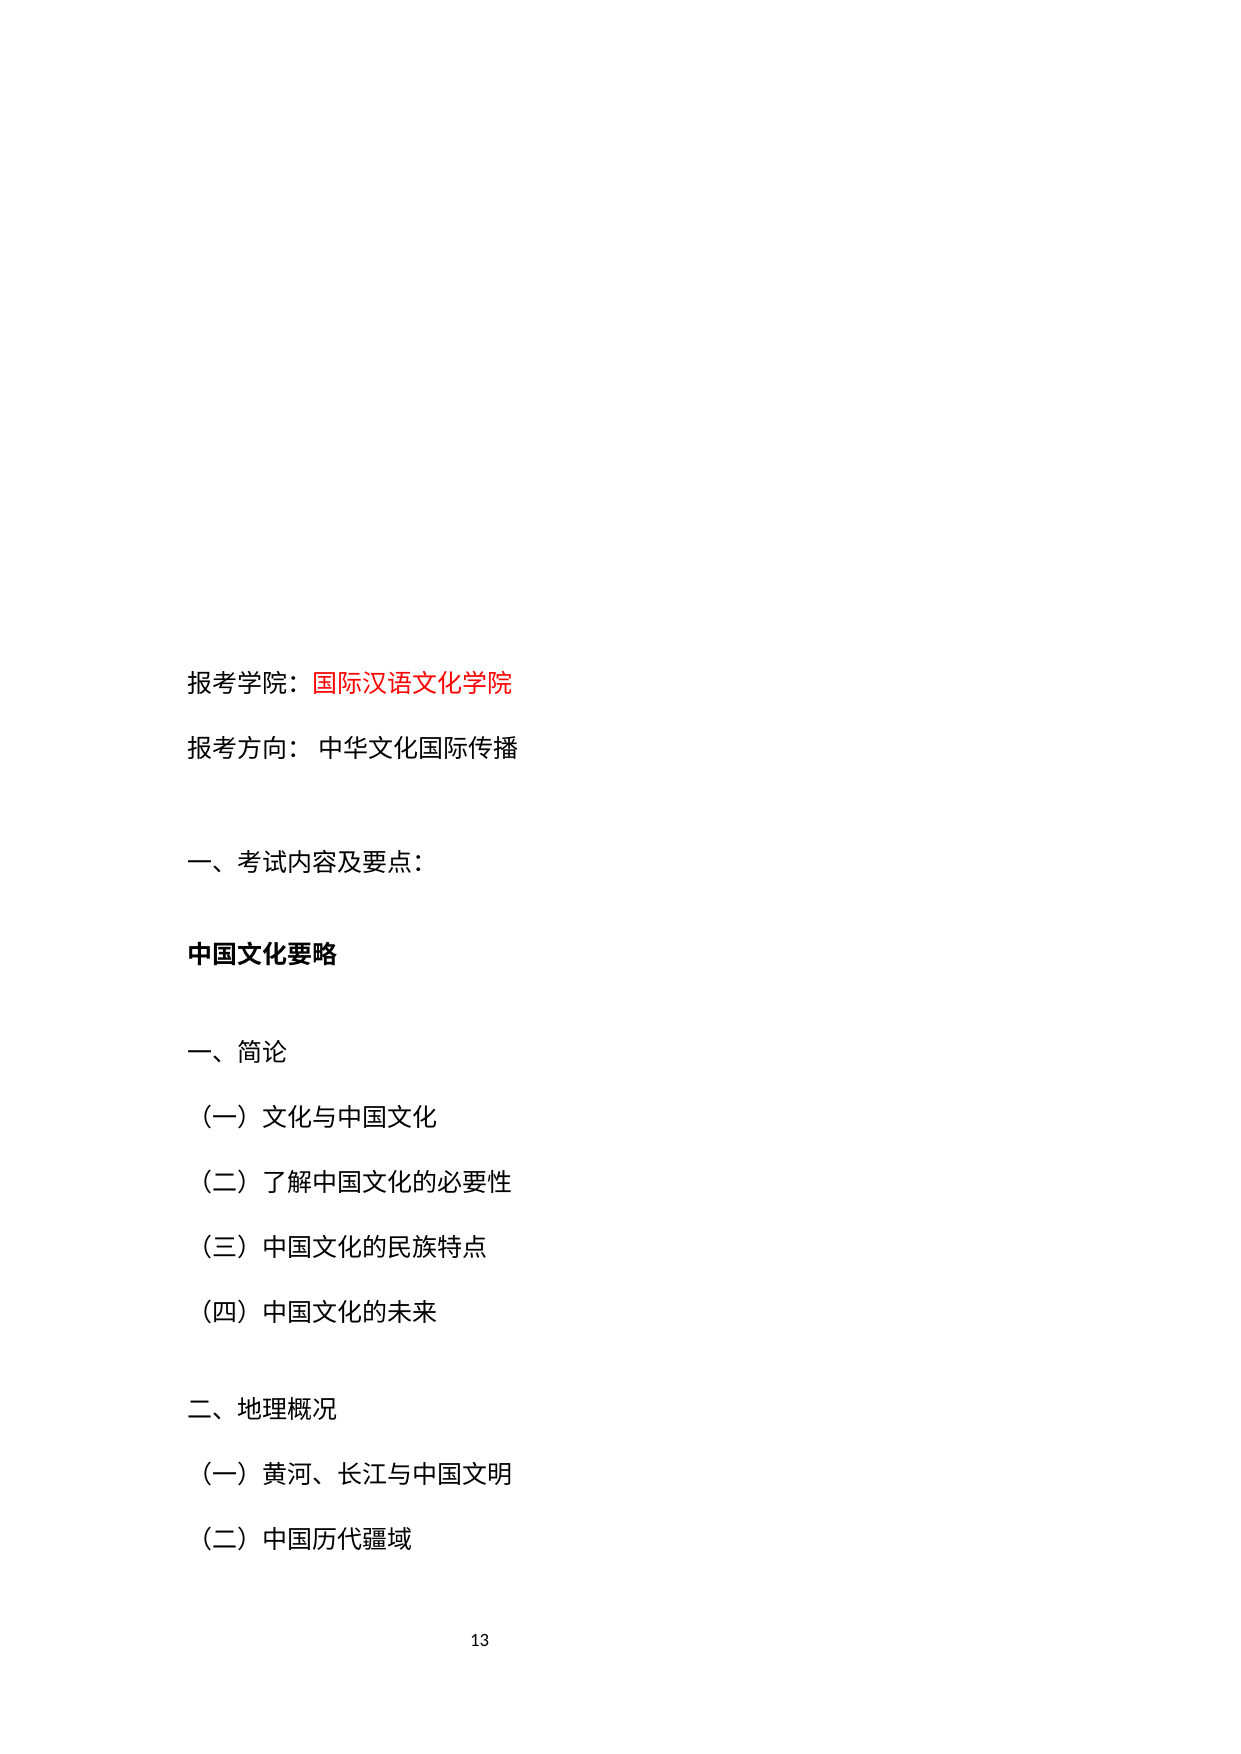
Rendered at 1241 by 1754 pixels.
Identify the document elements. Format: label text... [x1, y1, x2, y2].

text （一）黄河、长江与中国文明 [187, 1440, 1053, 1505]
text 报考方向： 中华文化国际传播 [187, 714, 1053, 779]
text 一、简论 [187, 1018, 1053, 1083]
text （二）了解中国文化的必要性 [187, 1148, 1053, 1213]
text （四）中国文化的未来 [187, 1278, 1053, 1343]
text 一、考试内容及要点： [187, 828, 1053, 893]
text 报考学院：国际汉语文化学院 [187, 649, 1053, 714]
text （三）中国文化的民族特点 [187, 1213, 1053, 1278]
text （一）文化与中国文化 [187, 1083, 1053, 1148]
text 二、地理概况 [187, 1375, 1053, 1440]
text （二）中国历代疆域 [187, 1505, 1053, 1570]
text 中国文化要略 [187, 920, 1053, 985]
